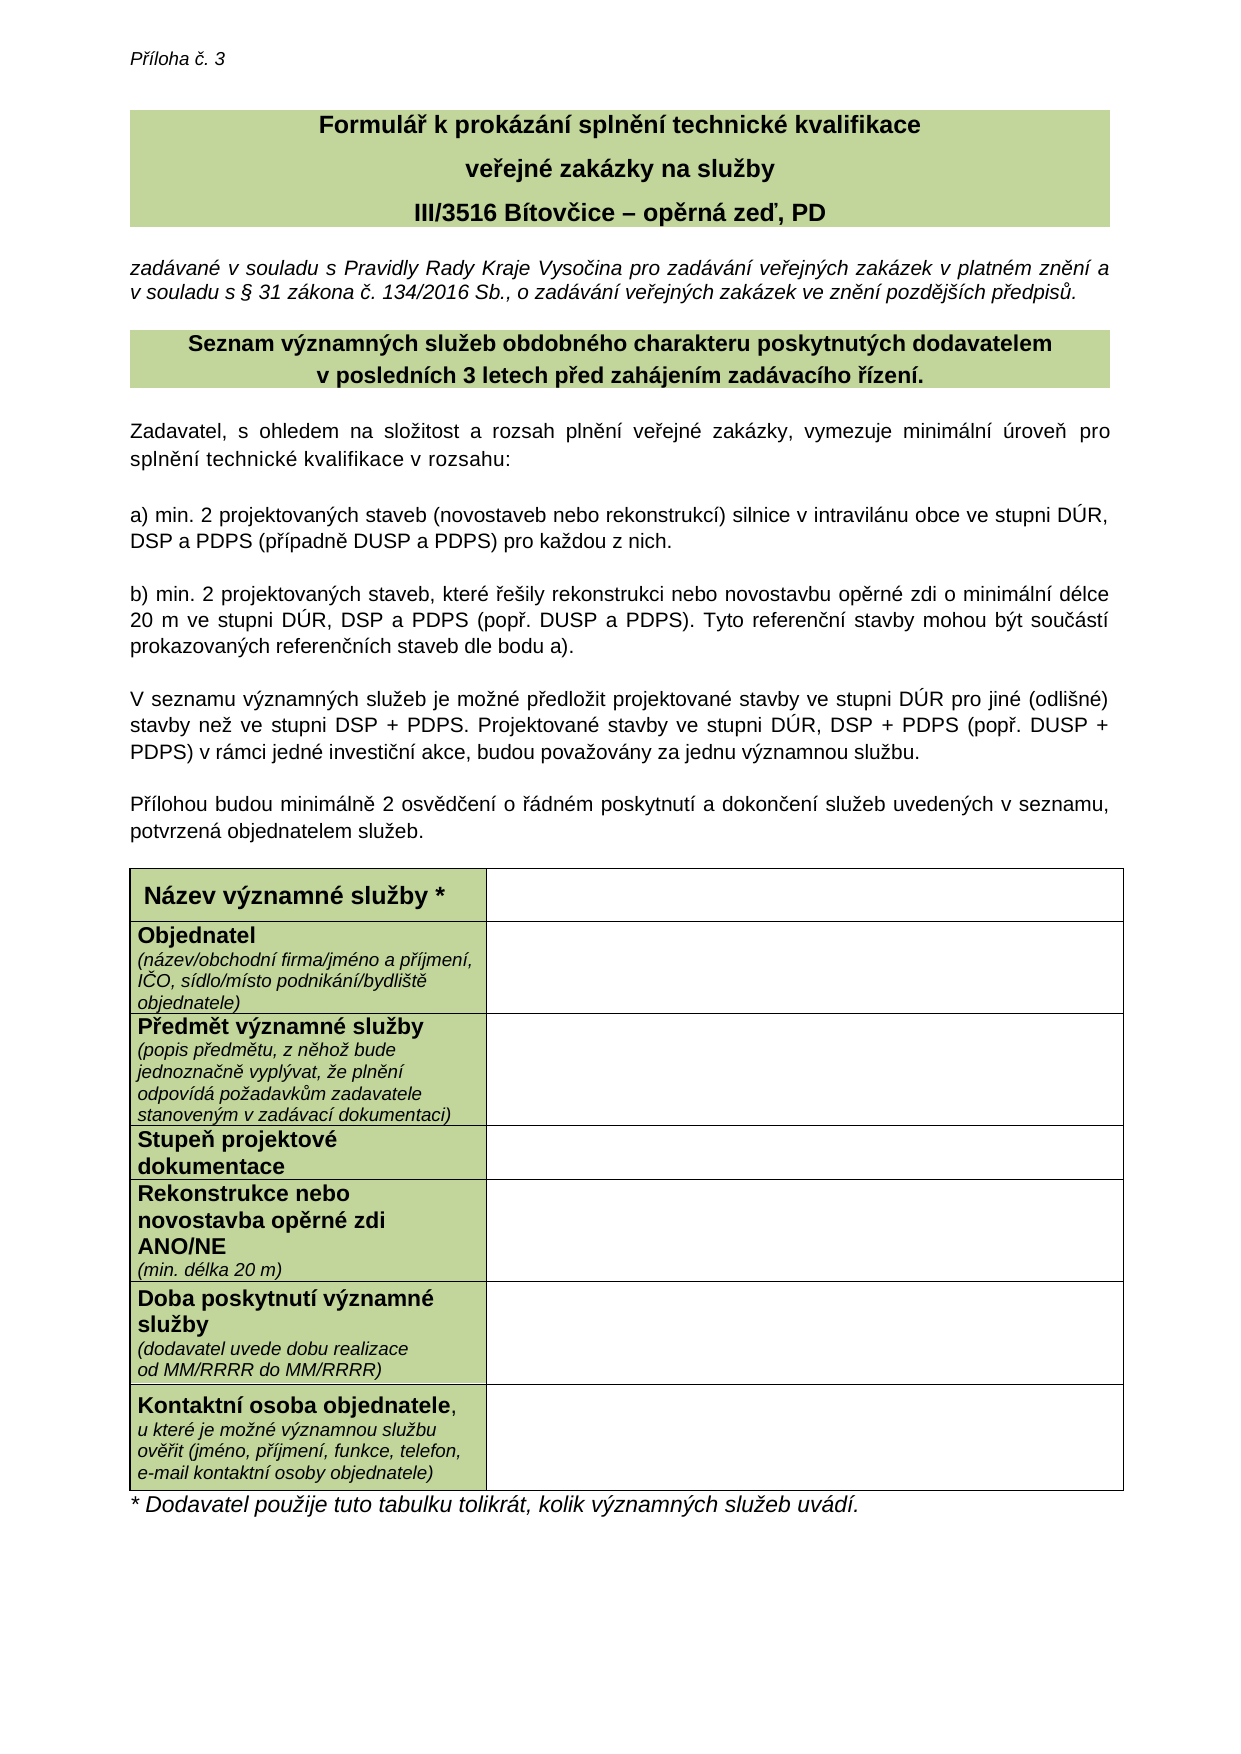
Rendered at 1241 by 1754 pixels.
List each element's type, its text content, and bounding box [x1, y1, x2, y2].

table_cell [487, 1126, 1123, 1179]
text * Dodavatel použije tuto tabulku tolikrát, kolik významných služeb uvádí. [130, 1491, 1110, 1518]
table_cell [487, 1385, 1123, 1490]
text Přílohou budou minimálně 2 osvědčení o řádném poskytnutí a dokončení služeb uvedených v seznamu, potvrzená objednatelem služeb. [130, 792, 1110, 843]
text a) min. 2 projektovaných staveb (novostaveb nebo rekonstrukcí) silnice v intravilánu obce ve stupni DÚR, DSP a PDPS (případně DUSP a PDPS) pro každou z nich. [130, 502, 1110, 553]
table_header [487, 869, 1123, 921]
table_cell Kontaktní osoba objednatele, u které je možné významnou službu ověřit (jméno, příjmení, funkce, telefon, e-mail kontaktní osoby objednatele) [131, 1385, 486, 1490]
table_cell Stupeň projektové dokumentace [131, 1126, 486, 1179]
table_header Název významné služby * [131, 869, 486, 921]
text Seznam významných služeb obdobného charakteru poskytnutých dodavatelem v posledních 3 letech před zahájením zadávacího řízení. [130, 330, 1110, 388]
table_cell [487, 1014, 1123, 1125]
table_cell Předmět významné služby (popis předmětu, z něhož bude jednoznačně vyplývat, že plnění odpovídá požadavkům zadavatele stanoveným v zadávací dokumentaci) [131, 1014, 486, 1125]
text zadávané v souladu s Pravidly Rady Kraje Vysočina pro zadávání veřejných zakázek v platném znění a v souladu s § 31 zákona č. 134/2016 Sb., o zadávání veřejných zakázek ve znění pozdějších předpisů. [130, 256, 1110, 304]
table_cell Doba poskytnutí významné služby (dodavatel uvede dobu realizace od MM/RRRR do MM/RRRR) [131, 1282, 486, 1383]
text Formulář k prokázání splnění technické kvalifikace [130, 110, 1110, 139]
text V seznamu významných služeb je možné předložit projektované stavby ve stupni DÚR pro jiné (odlišné) stavby než ve stupni DSP + PDPS. Projektované stavby ve stupni DÚR, DSP + PDPS (popř. DUSP + PDPS) v rámci jedné investiční akce, budou považovány za jednu významnou službu. [130, 687, 1110, 763]
text Zadavatel, s ohledem na složitost a rozsah plnění veřejné zakázky, vymezuje minimální úroveň pro splnění technické kvalifikace v rozsahu: [130, 418, 1110, 471]
table_cell [487, 1180, 1123, 1281]
table_cell [487, 922, 1123, 1013]
text b) min. 2 projektovaných staveb, které řešily rekonstrukci nebo novostavbu opěrné zdi o minimální délce 20 m ve stupni DÚR, DSP a PDPS (popř. DUSP a PDPS). Tyto referenční stavby mohou být součástí prokazovaných referenčních staveb dle bodu a). [130, 581, 1110, 658]
text III/3516 Bítovčice – opěrná zeď, PD [130, 198, 1110, 227]
table_cell Objednatel (název/obchodní firma/jméno a příjmení, IČO, sídlo/místo podnikání/bydliště objednatele) [131, 922, 486, 1013]
text veřejné zakázky na služby [130, 154, 1110, 183]
table_cell Rekonstrukce nebo novostavba opěrné zdi ANO/NE (min. délka 20 m) [131, 1180, 486, 1281]
table_cell [487, 1282, 1123, 1383]
